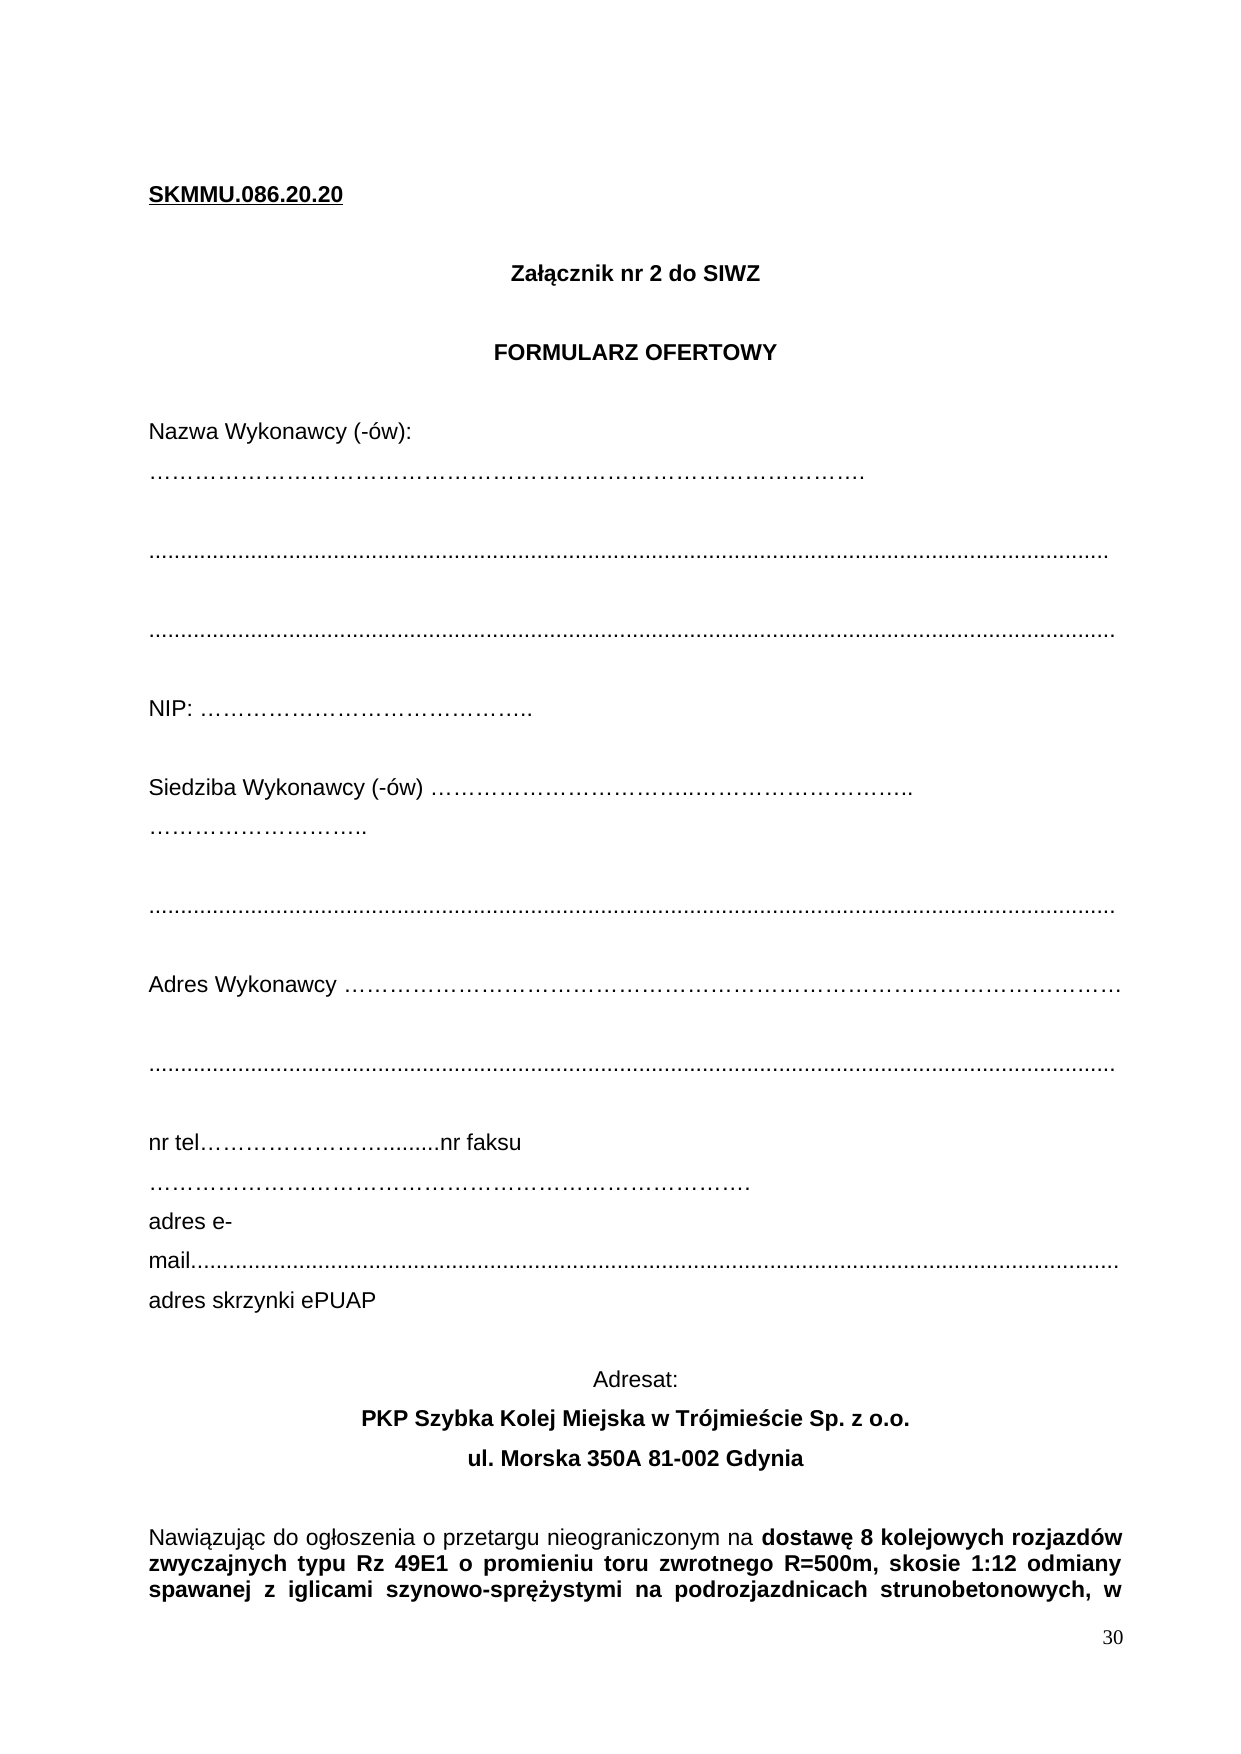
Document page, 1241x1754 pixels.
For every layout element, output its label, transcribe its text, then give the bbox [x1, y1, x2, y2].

text adres e-mail.................................................................................................................................................. [148, 1208, 1122, 1274]
text Adres Wykonawcy ………………………………………………………………………………………… [148, 971, 1122, 997]
text PKP Szybka Kolej Miejska w Trójmieście Sp. z o.o. [148, 1405, 1123, 1432]
text Siedziba Wykonawcy (-ów) ……………………………..………………………..……………………….. [148, 774, 1122, 839]
text Załącznik nr 2 do SIWZ [148, 260, 1122, 287]
text FORMULARZ OFERTOWY [148, 339, 1122, 366]
text ........................................................................................................................................................ [148, 616, 1122, 642]
text nr tel…………………….........nr faksu ……………………………………………………………………. [148, 1129, 1122, 1195]
text ........................................................................................................................................................ [148, 1050, 1122, 1076]
text SKMMU.086.20.20 [148, 181, 1122, 208]
text ....................................................................................................................................................... [148, 497, 1122, 563]
text ul. Morska 350A 81-002 Gdynia [148, 1445, 1122, 1471]
text Nazwa Wykonawcy (-ów): …………………………………………………………………………………. [148, 418, 1122, 484]
text ........................................................................................................................................................ [148, 892, 1122, 918]
text adres skrzynki ePUAP [148, 1287, 1122, 1313]
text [148, 1524, 1122, 1603]
text NIP: …………………………………….. [148, 695, 1122, 721]
text Adresat: [148, 1366, 1123, 1392]
